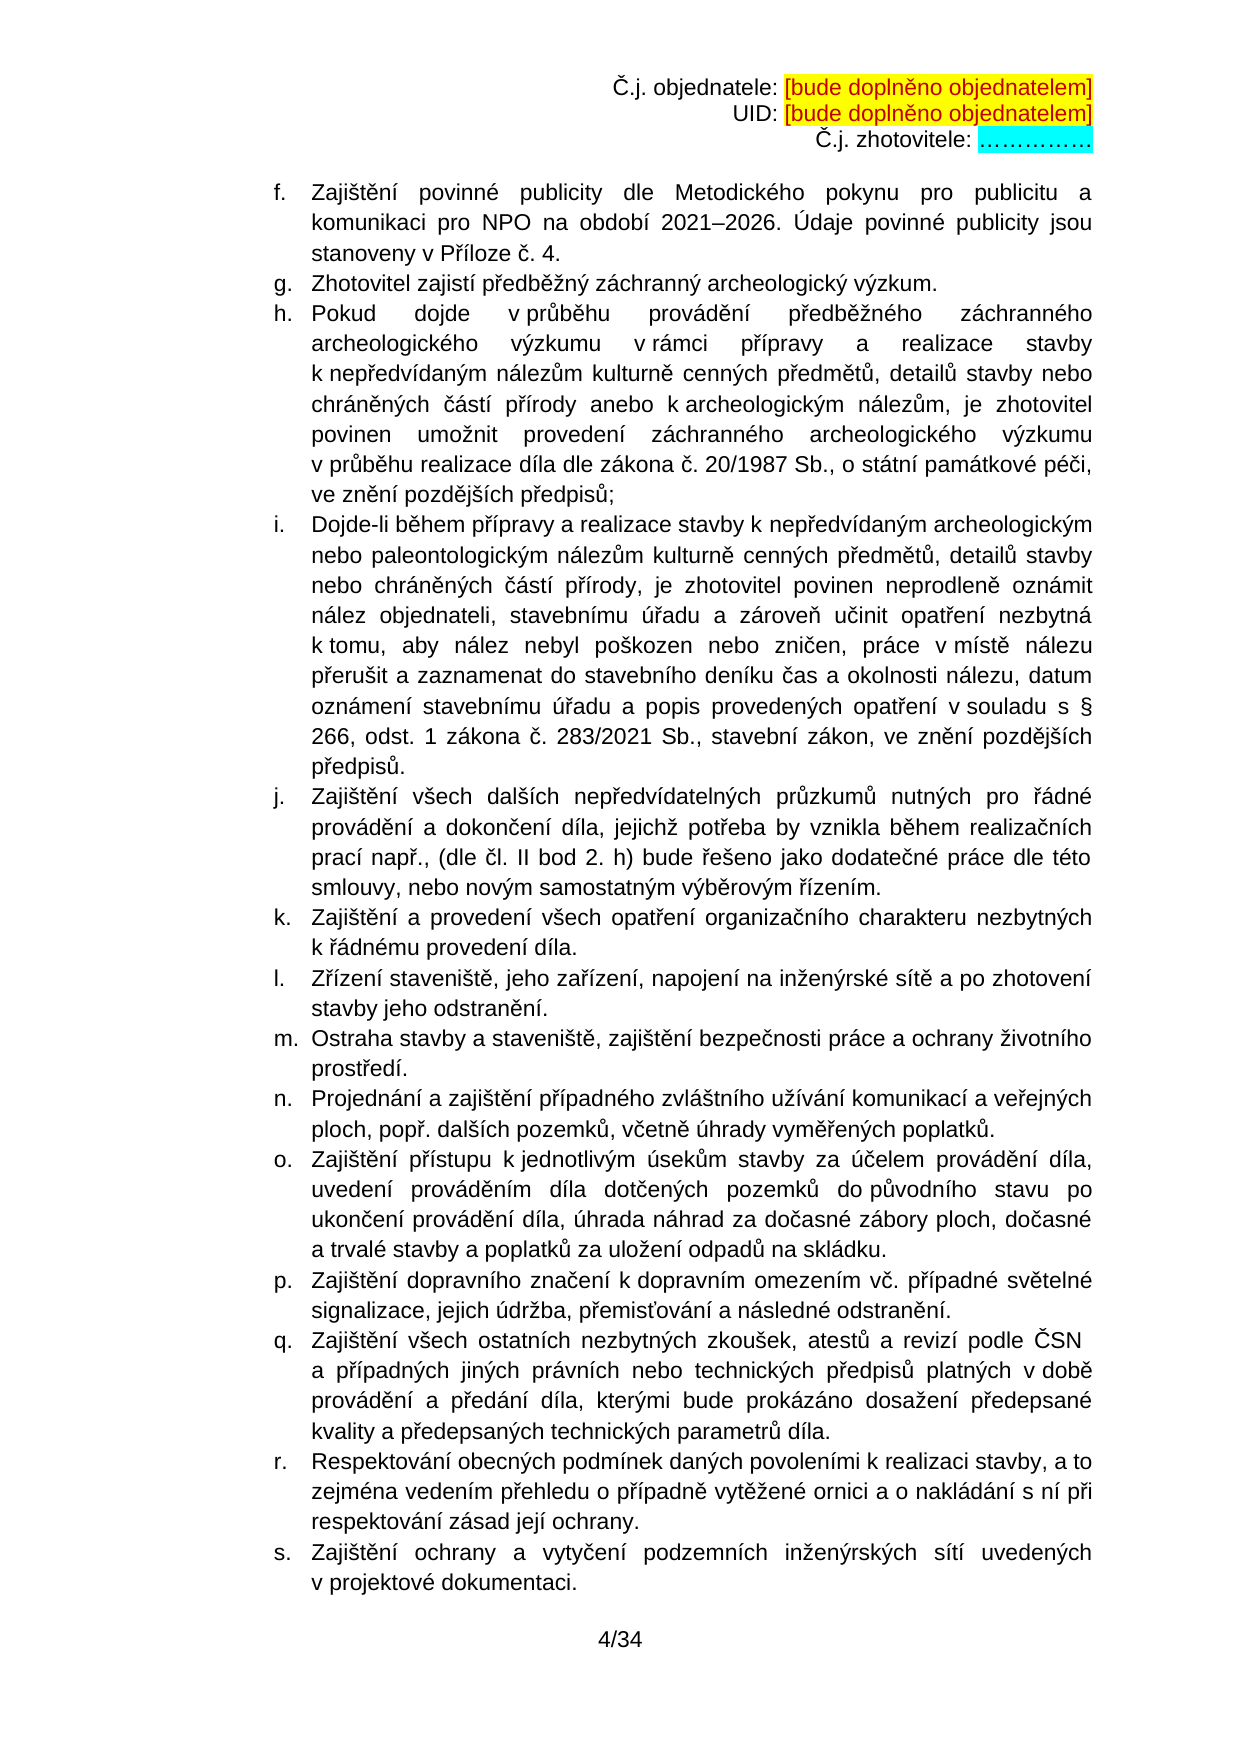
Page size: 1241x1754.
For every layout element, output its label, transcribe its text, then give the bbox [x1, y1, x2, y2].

list Zajištění ochrany a vytyčení podzemních inženýrských sítí uvedených v projektové dokumentaci. [274, 1538, 1093, 1595]
list Zajištění přístupu k jednotlivým úsekům stavby za účelem provádění díla, uvedení prováděním díla dotčených pozemků do původního stavu po ukončení provádění díla, úhrada náhrad za dočasné zábory ploch, dočasné a trvalé stavby a poplatků za uložení odpadů na skládku. [274, 1146, 1093, 1263]
list Dojde-li během přípravy a realizace stavby k nepředvídaným archeologickým nebo paleontologickým nálezům kulturně cenných předmětů, detailů stavby nebo chráněných částí přírody, je zhotovitel povinen neprodleně oznámit nález objednateli, stavebnímu úřadu a zároveň učinit opatření nezbytná k tomu, aby nález nebyl poškozen nebo zničen, práce v místě nálezu přerušit a zaznamenat do stavebního deníku čas a okolnosti nálezu, datum oznámení stavebnímu úřadu a popis provedených opatření v souladu s § 266, odst. 1 zákona č. 283/2021 Sb., stavební zákon, ve znění pozdějších předpisů. [274, 511, 1093, 779]
list Projednání a zajištění případného zvláštního užívání komunikací a veřejných ploch, popř. dalších pozemků, včetně úhrady vyměřených poplatků. [274, 1085, 1093, 1142]
list Zajištění a provedení všech opatření organizačního charakteru nezbytných k řádnému provedení díla. [274, 904, 1093, 961]
list Zhotovitel zajistí předběžný záchranný archeologický výzkum. [274, 270, 1093, 296]
list Pokud dojde v průběhu provádění předběžného záchranného archeologického výzkumu v rámci přípravy a realizace stavby k nepředvídaným nálezům kulturně cenných předmětů, detailů stavby nebo chráněných částí přírody anebo k archeologickým nálezům, je zhotovitel povinen umožnit provedení záchranného archeologického výzkumu v průběhu realizace díla dle zákona č. 20/1987 Sb., o státní památkové péči, ve znění pozdějších předpisů; [274, 300, 1093, 508]
list Zajištění dopravního značení k dopravním omezením vč. případné světelné signalizace, jejich údržba, přemisťování a následné odstranění. [274, 1267, 1093, 1323]
list Ostraha stavby a staveniště, zajištění bezpečnosti práce a ochrany životního prostředí. [274, 1025, 1093, 1082]
list Zajištění všech dalších nepředvídatelných průzkumů nutných pro řádné provádění a dokončení díla, jejichž potřeba by vznikla během realizačních prací např., (dle čl. II bod 2. h) bude řešeno jako dodatečné práce dle této smlouvy, nebo novým samostatným výběrovým řízením. [274, 783, 1093, 900]
list Respektování obecných podmínek daných povoleními k realizaci stavby, a to zejména vedením přehledu o případně vytěžené ornici a o nakládání s ní při respektování zásad její ochrany. [274, 1448, 1093, 1535]
list Zřízení staveniště, jeho zařízení, napojení na inženýrské sítě a po zhotovení stavby jeho odstranění. [274, 964, 1093, 1021]
list Zajištění povinné publicity dle Metodického pokynu pro publicitu a komunikaci pro NPO na období 2021–2026. Údaje povinné publicity jsou stanoveny v Příloze č. 4. [274, 179, 1093, 266]
list Zajištění všech ostatních nezbytných zkoušek, atestů a revizí podle ČSN a případných jiných právních nebo technických předpisů platných v době provádění a předání díla, kterými bude prokázáno dosažení předepsané kvality a předepsaných technických parametrů díla. [274, 1327, 1093, 1444]
